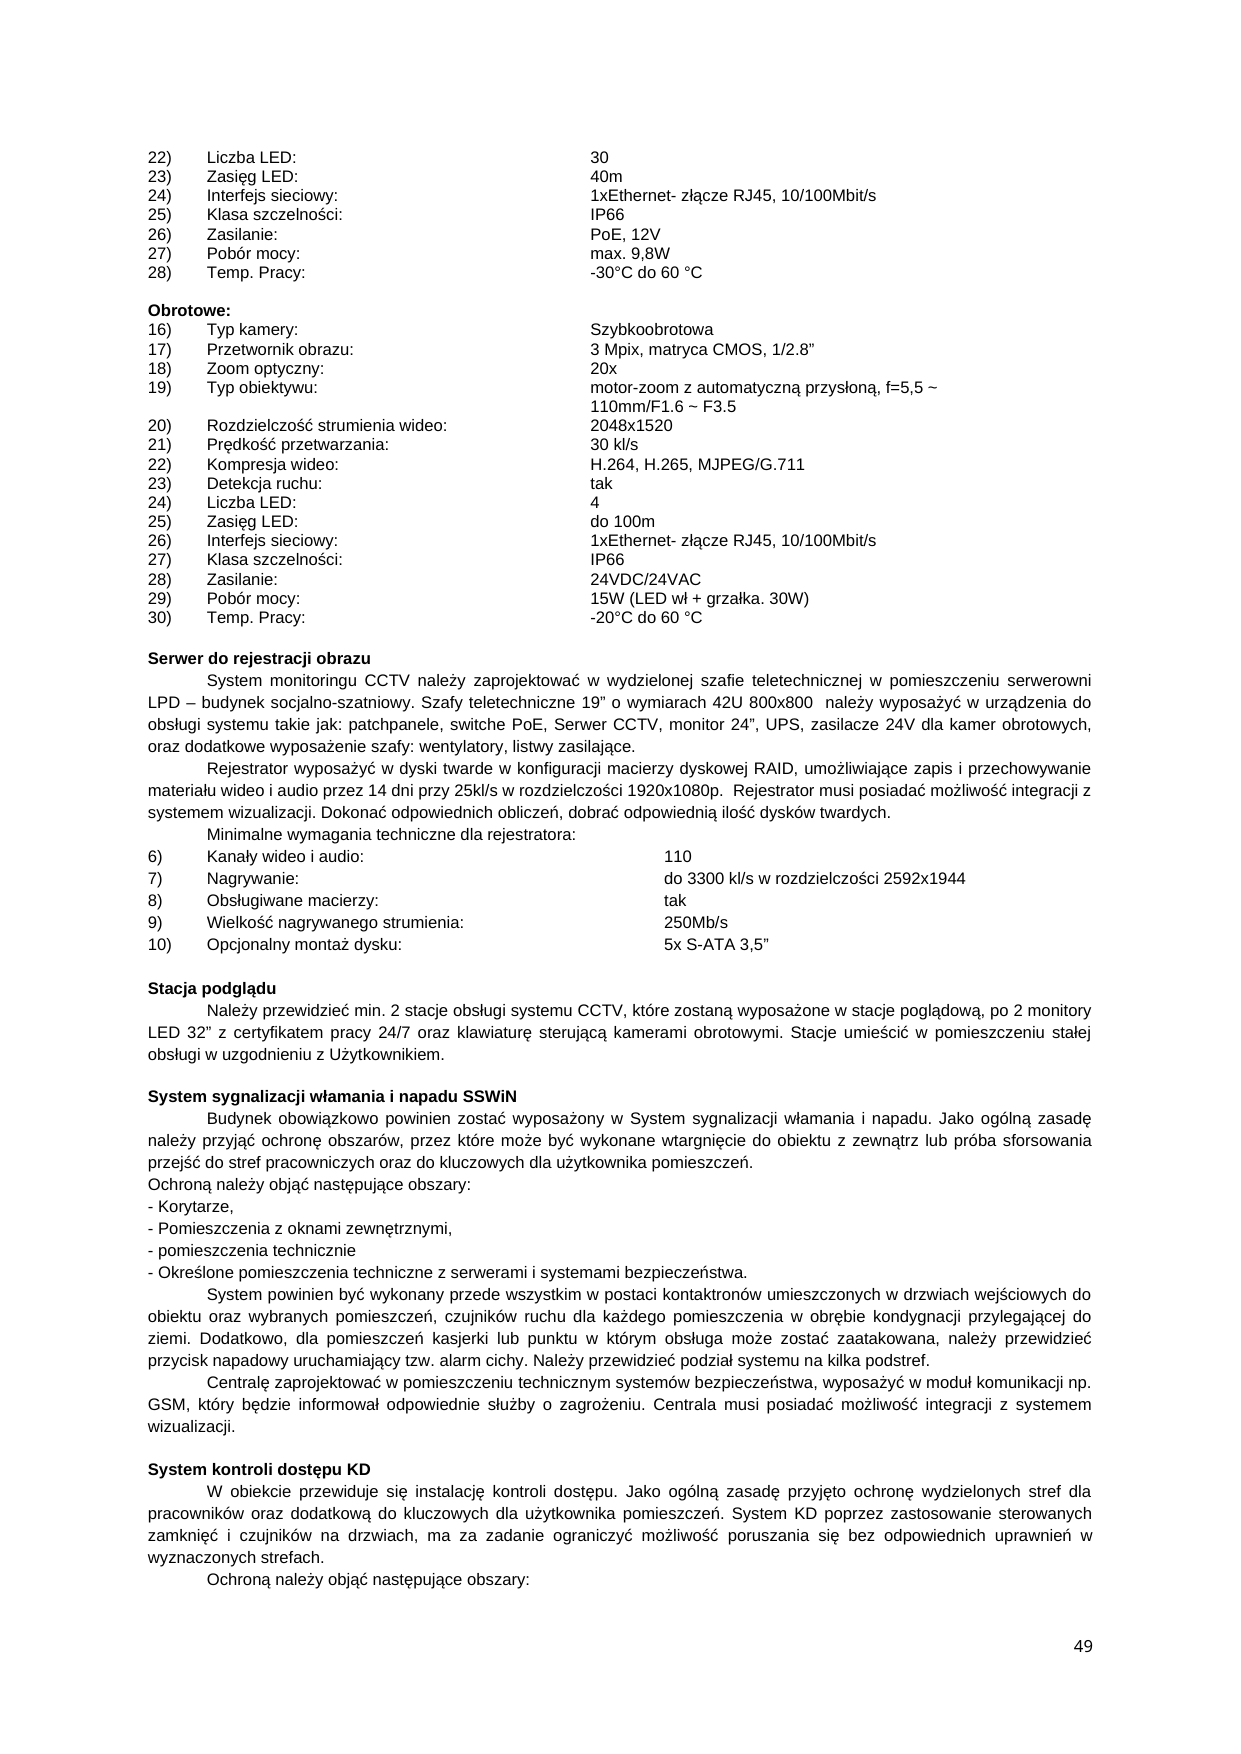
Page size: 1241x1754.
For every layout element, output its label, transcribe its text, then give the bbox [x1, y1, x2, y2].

list Nagrywanie: do 3300 kl/s w rozdzielczości 2592x1944 [148, 868, 1093, 888]
text - Określone pomieszczenia techniczne z serwerami i systemami bezpieczeństwa. [148, 1263, 1093, 1282]
text Obrotowe: [148, 301, 1093, 320]
text Należy przewidzieć min. 2 stacje obsługi systemu CCTV, które zostaną wyposażone w stacje poglądową, po 2 monitory LED 32” z certyfikatem pracy 24/7 oraz klawiaturę sterującą kamerami obrotowymi. Stacje umieścić w pomieszczeniu stałej obsługi w uzgodnieniu z Użytkownikiem. [148, 1000, 1093, 1063]
text Serwer do rejestracji obrazu [148, 649, 1093, 668]
list Przetwornik obrazu: 3 Mpix, matryca CMOS, 1/2.8” [148, 339, 1093, 358]
list Klasa szczelności: IP66 [148, 550, 1093, 569]
list Interfejs sieciowy: 1xEthernet- złącze RJ45, 10/100Mbit/s [148, 531, 1093, 550]
list Detekcja ruchu: tak [148, 473, 1093, 493]
text Budynek obowiązkowo powinien zostać wyposażony w System sygnalizacji włamania i napadu. Jako ogólną zasadę należy przyjąć ochronę obszarów, przez które może być wykonane wtargnięcie do obiektu z zewnątrz lub próba sforsowania przejść do stref pracowniczych oraz do kluczowych dla użytkownika pomieszczeń. [148, 1109, 1093, 1172]
list Interfejs sieciowy: 1xEthernet- złącze RJ45, 10/100Mbit/s [148, 186, 1093, 205]
subtitle System kontroli dostępu KD [148, 1460, 1093, 1479]
text Centralę zaprojektować w pomieszczeniu technicznym systemów bezpieczeństwa, wyposażyć w moduł komunikacji np. GSM, który będzie informował odpowiednie służby o zagrożeniu. Centrala musi posiadać możliwość integracji z systemem wizualizacji. [148, 1373, 1093, 1436]
list Liczba LED: 4 [148, 493, 1093, 512]
text - Pomieszczenia z oknami zewnętrznymi, [148, 1219, 1093, 1238]
list Typ obiektywu: motor-zoom z automatyczną przysłoną, f=5,5 ~ [148, 378, 1093, 397]
text System monitoringu CCTV należy zaprojektować w wydzielonej szafie teletechnicznej w pomieszczeniu serwerowni LPD – budynek socjalno-szatniowy. Szafy teletechniczne 19” o wymiarach 42U 800x800 należy wyposażyć w urządzenia do obsługi systemu takie jak: patchpanele, switche PoE, Serwer CCTV, monitor 24”, UPS, zasilacze 24V dla kamer obrotowych, oraz dodatkowe wyposażenie szafy: wentylatory, listwy zasilające. [148, 671, 1093, 756]
list Klasa szczelności: IP66 [148, 205, 1093, 224]
text Ochroną należy objąć następujące obszary: [148, 1569, 1093, 1589]
list Rozdzielczość strumienia wideo: 2048x1520 [148, 416, 1093, 435]
list Pobór mocy: max. 9,8W [148, 243, 1093, 263]
list Temp. Pracy: -20°C do 60 °C [148, 608, 1093, 627]
list Zasilanie: PoE, 12V [148, 224, 1093, 243]
list Zasięg LED: do 100m [148, 512, 1093, 531]
list Temp. Pracy: -30°C do 60 °C [148, 263, 1093, 282]
text - Korytarze, [148, 1197, 1093, 1216]
text Ochroną należy objąć następujące obszary: [148, 1175, 1093, 1194]
subtitle System sygnalizacji włamania i napadu SSWiN [148, 1087, 1093, 1106]
text 110mm/F1.6 ~ F3.5 [577, 397, 1093, 416]
list Wielkość nagrywanego strumienia: 250Mb/s [148, 912, 1093, 932]
text - pomieszczenia technicznie [148, 1241, 1093, 1260]
list Pobór mocy: 15W (LED wł + grzałka. 30W) [148, 588, 1093, 608]
list Typ kamery: Szybkoobrotowa [148, 320, 1093, 339]
list Opcjonalny montaż dysku: 5x S-ATA 3,5” [148, 934, 1093, 954]
list Zasilanie: 24VDC/24VAC [148, 569, 1093, 588]
text W obiekcie przewiduje się instalację kontroli dostępu. Jako ogólną zasadę przyjęto ochronę wydzielonych stref dla pracowników oraz dodatkową do kluczowych dla użytkownika pomieszczeń. System KD poprzez zastosowanie sterowanych zamknięć i czujników na drzwiach, ma za zadanie ograniczyć możliwość poruszania się bez odpowiednich uprawnień w wyznaczonych strefach. [148, 1482, 1093, 1567]
list Zasięg LED: 40m [148, 167, 1093, 186]
list Obsługiwane macierzy: tak [148, 891, 1093, 910]
text System powinien być wykonany przede wszystkim w postaci kontaktronów umieszczonych w drzwiach wejściowych do obiektu oraz wybranych pomieszczeń, czujników ruchu dla każdego pomieszczenia w obrębie kondygnacji przylegającej do ziemi. Dodatkowo, dla pomieszczeń kasjerki lub punktu w którym obsługa może zostać zaatakowana, należy przewidzieć przycisk napadowy uruchamiający tzw. alarm cichy. Należy przewidzieć podział systemu na kilka podstref. [148, 1285, 1093, 1370]
list Kompresja wideo: H.264, H.265, MJPEG/G.711 [148, 454, 1093, 473]
text Minimalne wymagania techniczne dla rejestratora: [148, 824, 1093, 844]
text Rejestrator wyposażyć w dyski twarde w konfiguracji macierzy dyskowej RAID, umożliwiające zapis i przechowywanie materiału wideo i audio przez 14 dni przy 25kl/s w rozdzielczości 1920x1080p. Rejestrator musi posiadać możliwość integracji z systemem wizualizacji. Dokonać odpowiednich obliczeń, dobrać odpowiednią ilość dysków twardych. [148, 759, 1093, 822]
list Prędkość przetwarzania: 30 kl/s [148, 435, 1093, 454]
list Liczba LED: 30 [148, 148, 1093, 167]
text Stacja podglądu [148, 978, 1093, 998]
list Zoom optyczny: 20x [148, 358, 1093, 378]
list Kanały wideo i audio: 110 [148, 847, 1093, 866]
